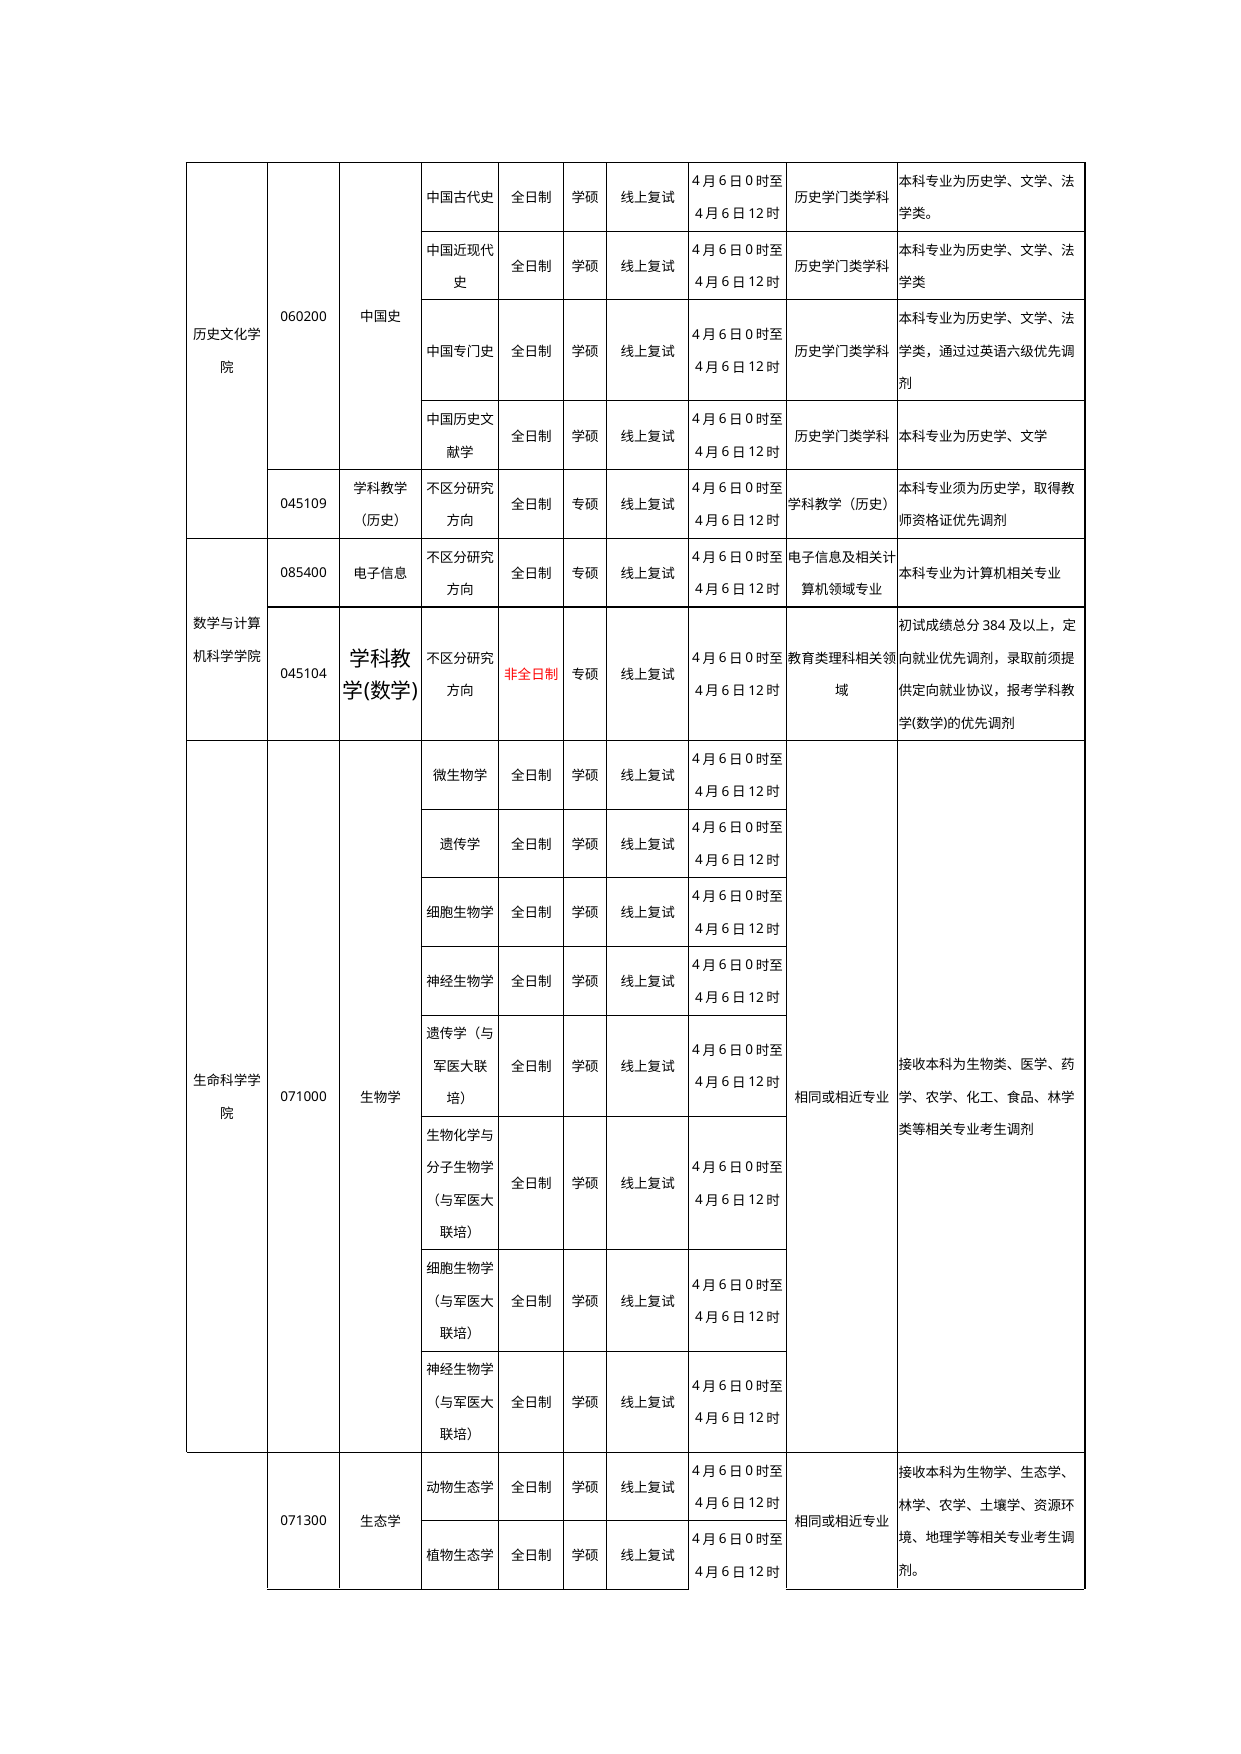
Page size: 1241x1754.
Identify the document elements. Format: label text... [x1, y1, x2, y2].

table_cell 全日制 [499, 232, 563, 299]
table_cell 细胞生物学（与军医大联培） [422, 1250, 498, 1351]
table_cell 线上复试 [607, 1352, 688, 1452]
table_cell 学科教学(数学) [340, 608, 421, 740]
table_cell 全日制 [499, 470, 563, 538]
table_cell 4月6日0时至4月6日12时 [689, 741, 786, 809]
table_cell 中国古代史 [422, 163, 498, 231]
table_cell 遗传学（与军医大联培） [422, 1016, 498, 1116]
table_cell 学硕 [564, 1117, 606, 1249]
table_cell 4月6日0时至4月6日12时 [689, 1016, 786, 1116]
table_cell 生物学 [340, 741, 421, 1452]
table_cell 学硕 [564, 947, 606, 1014]
table_cell 不区分研究方向 [422, 539, 498, 606]
table_cell 中国专门史 [422, 300, 498, 400]
table_cell 学硕 [564, 810, 606, 877]
table_cell 全日制 [499, 1016, 563, 1116]
table_cell 历史学门类学科 [787, 401, 897, 469]
table_cell 071000 [268, 741, 339, 1452]
table_cell 不区分研究方向 [422, 608, 498, 740]
table_cell 4月6日0时至4月6日12时 [689, 470, 786, 538]
table_cell 数学与计算机科学学院 [187, 539, 267, 740]
table_cell 线上复试 [607, 163, 688, 231]
table_cell 学科教学（历史） [787, 470, 897, 538]
table_cell 线上复试 [607, 470, 688, 538]
table_cell 线上复试 [607, 1453, 688, 1520]
table_cell 生物化学与分子生物学（与军医大联培） [422, 1117, 498, 1249]
table_cell 生态学 [339, 1453, 421, 1589]
table_cell 中国历史文献学 [422, 401, 498, 469]
table_cell 全日制 [499, 300, 563, 400]
table_cell 4月6日0时至4月6日12时 [689, 810, 786, 877]
table_cell 动物生态学 [422, 1453, 498, 1520]
table_cell 本科专业为历史学、文学 [898, 401, 1084, 469]
table_cell 全日制 [499, 810, 563, 877]
table_cell 线上复试 [607, 608, 688, 740]
table_cell 本科专业为历史学、文学、法学类 [898, 232, 1084, 299]
table_cell 线上复试 [607, 947, 688, 1014]
table_cell 本科专业为计算机相关专业 [898, 539, 1084, 606]
table_cell 4月6日0时至4月6日12时 [689, 947, 786, 1014]
table_cell 细胞生物学 [422, 878, 498, 946]
table_cell 线上复试 [607, 401, 688, 469]
table_cell 4月6日0时至4月6日12时 [689, 1250, 786, 1351]
table_cell 全日制 [499, 741, 563, 809]
table_cell 全日制 [499, 1117, 563, 1249]
table_cell 学硕 [564, 741, 606, 809]
table_cell 学硕 [564, 300, 606, 400]
table_cell 相同或相近专业 [786, 1453, 897, 1589]
table_cell 4月6日0时至4月6日12时 [689, 878, 786, 946]
table_cell 线上复试 [607, 539, 688, 606]
table_cell 4月6日0时至4月6日12时 [689, 232, 786, 299]
table_cell 全日制 [499, 878, 563, 946]
table_cell 全日制 [499, 539, 563, 606]
table_cell 学硕 [564, 1453, 606, 1520]
table_cell 接收本科为生物类、医学、药学、农学、化工、食品、林学类等相关专业考生调剂 [898, 741, 1084, 1452]
table_cell 4月6日0时至4月6日12时 [689, 1117, 786, 1249]
table_cell 全日制 [499, 1250, 563, 1351]
table_cell 本科专业为历史学、文学、法学类。 [898, 163, 1084, 231]
table_cell 全日制 [499, 163, 563, 231]
table_cell 学硕 [564, 1016, 606, 1116]
table_cell 非全日制 [499, 608, 563, 740]
table_cell 线上复试 [607, 741, 688, 809]
table_cell 本科专业为历史学、文学、法学类，通过过英语六级优先调剂 [898, 300, 1084, 400]
table_cell 不区分研究方向 [422, 470, 498, 538]
table_cell 线上复试 [607, 300, 688, 400]
table_cell 4月6日0时至4月6日12时 [689, 608, 786, 740]
table_cell 4月6日0时至4月6日12时 [689, 401, 786, 469]
table_cell 电子信息及相关计算机领域专业 [787, 539, 897, 606]
table_cell 线上复试 [607, 1016, 688, 1116]
table_cell 历史学门类学科 [787, 163, 897, 231]
table_cell 线上复试 [607, 1117, 688, 1249]
table_cell 遗传学 [422, 810, 498, 877]
table_cell 线上复试 [607, 232, 688, 299]
table_cell 学硕 [564, 878, 606, 946]
table_cell 微生物学 [422, 741, 498, 809]
table_cell 电子信息 [340, 539, 421, 606]
table_cell 4月6日0时至4月6日12时 [689, 163, 786, 231]
table_cell 045109 [268, 470, 339, 538]
table_cell 接收本科为生物学、生态学、林学、农学、土壤学、资源环境、地理学等相关专业考生调剂。 [897, 1453, 1084, 1589]
table_cell 学硕 [564, 401, 606, 469]
table_cell 全日制 [499, 1453, 563, 1520]
table_cell 线上复试 [607, 1250, 688, 1351]
table_cell 历史文化学院 [187, 163, 267, 538]
table_cell 045104 [268, 608, 339, 740]
table_cell 学硕 [564, 1521, 606, 1589]
table_cell 4月6日0时至4月6日12时 [689, 1352, 786, 1452]
table_cell 全日制 [499, 1352, 563, 1452]
table_cell 学硕 [564, 232, 606, 299]
table_cell 初试成绩总分384及以上，定向就业优先调剂，录取前须提供定向就业协议，报考学科教学(数学)的优先调剂 [898, 608, 1084, 740]
table_cell 中国史 [340, 163, 421, 469]
table_cell 神经生物学 [422, 947, 498, 1014]
table_cell 专硕 [564, 470, 606, 538]
table_cell 线上复试 [607, 878, 688, 946]
table_cell 历史学门类学科 [787, 300, 897, 400]
table_cell 线上复试 [607, 1521, 688, 1589]
table_cell 4月6日0时至4月6日12时 [689, 1453, 786, 1520]
table_cell 学硕 [564, 163, 606, 231]
table_cell 学硕 [564, 1250, 606, 1351]
table_cell 学硕 [564, 1352, 606, 1452]
table_cell 4月6日0时至4月6日12时 [689, 1521, 786, 1589]
table_cell 教育类理科相关领域 [787, 608, 897, 740]
table_cell 线上复试 [607, 810, 688, 877]
table_cell 085400 [268, 539, 339, 606]
table_cell 全日制 [499, 947, 563, 1014]
table_cell 全日制 [499, 1521, 563, 1589]
table_cell 4月6日0时至4月6日12时 [689, 539, 786, 606]
table_cell 071300 [268, 1453, 339, 1589]
table_cell 全日制 [499, 401, 563, 469]
table_cell 学科教学（历史） [340, 470, 421, 538]
table_cell 专硕 [564, 539, 606, 606]
table_cell 生命科学学院 [187, 741, 267, 1452]
table_cell 专硕 [564, 608, 606, 740]
table_cell 060200 [268, 163, 339, 469]
table_cell 神经生物学（与军医大联培） [422, 1352, 498, 1452]
table_cell 中国近现代史 [422, 232, 498, 299]
table_cell 相同或相近专业 [787, 741, 897, 1452]
table_cell 历史学门类学科 [787, 232, 897, 299]
table_cell 本科专业须为历史学，取得教师资格证优先调剂 [898, 470, 1084, 538]
table_cell 4月6日0时至4月6日12时 [689, 300, 786, 400]
table_cell 植物生态学 [422, 1521, 498, 1589]
